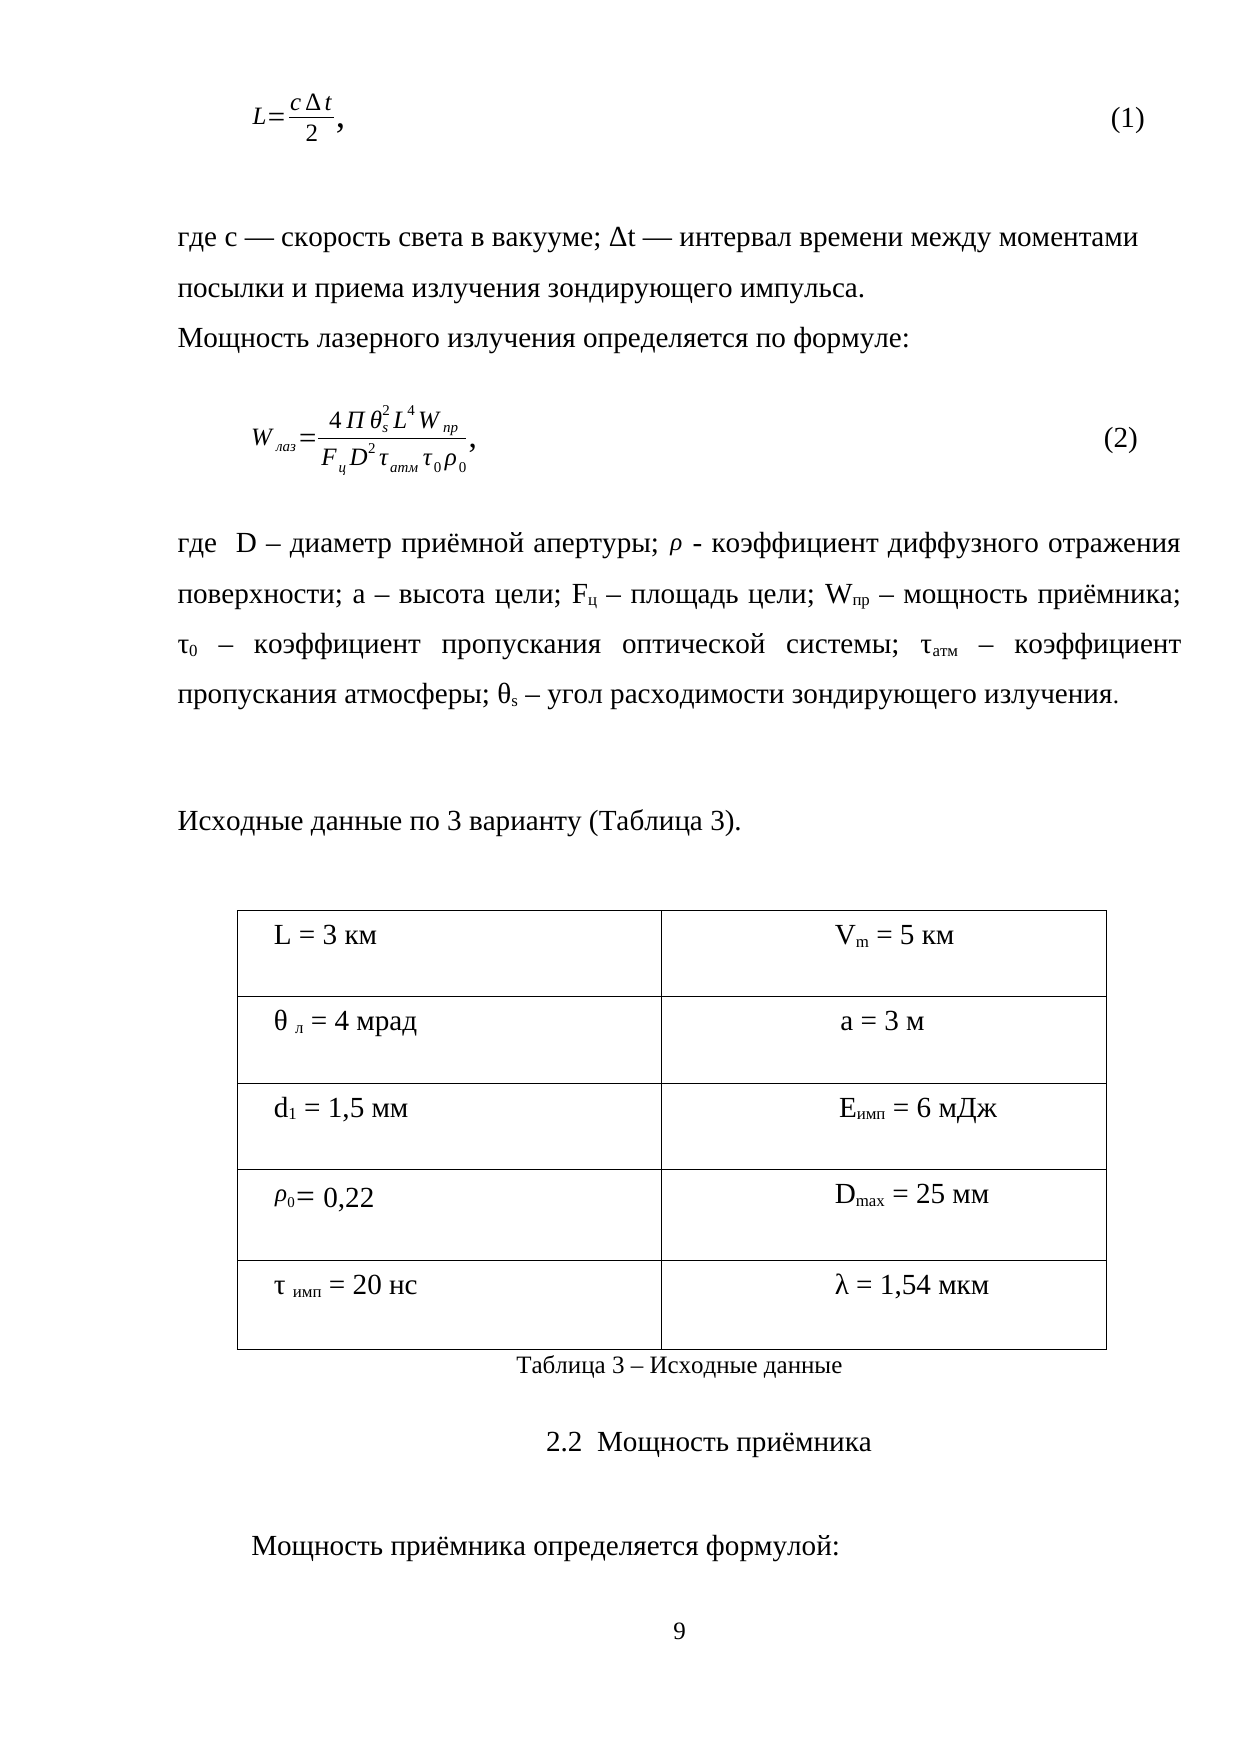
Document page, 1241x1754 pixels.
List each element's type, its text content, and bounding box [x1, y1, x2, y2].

subtitle 2.2 Мощность приёмника [236, 1424, 1181, 1458]
text Мощность лазерного излучения определяется по формуле: [177, 320, 1181, 354]
table_cell Dmax = 25 мм [662, 1170, 1106, 1260]
text Исходные данные по 3 варианту (Таблица 3). [177, 803, 1181, 837]
text где с — скорость света в вакууме; Δt — интервал времени между моментами посылки и приема излучения зондирующего импульса. [177, 219, 1181, 303]
text , (1) [177, 89, 1226, 148]
text Таблица 3 – Исходные данные [177, 1350, 1181, 1379]
table_cell λ = 1,54 мкм [662, 1261, 1106, 1349]
table_cell θ л = 4 мрад [238, 997, 661, 1083]
table_header L = 3 км [238, 911, 661, 996]
text , (2) [177, 402, 1181, 475]
table_cell τ имп = 20 нс [238, 1261, 661, 1349]
table_cell d1 = 1,5 мм [238, 1084, 661, 1169]
table_header Vm = 5 км [662, 911, 1106, 996]
table_cell = 0,22 [238, 1170, 661, 1260]
text где D – диаметр приёмной апертуры; - коэффициент диффузного отражения поверхности; а – высота цели; Fц – площадь цели; Wпр – мощность приёмника; τ0 – коэффициент пропускания оптической системы; τатм – коэффициент пропускания атмосферы; θs – угол расходимости зондирующего излучения. [177, 526, 1181, 710]
text Мощность приёмника определяется формулой: [177, 1528, 1181, 1561]
table_cell Еимп = 6 мДж [662, 1084, 1106, 1169]
table_cell а = 3 м [662, 997, 1106, 1083]
